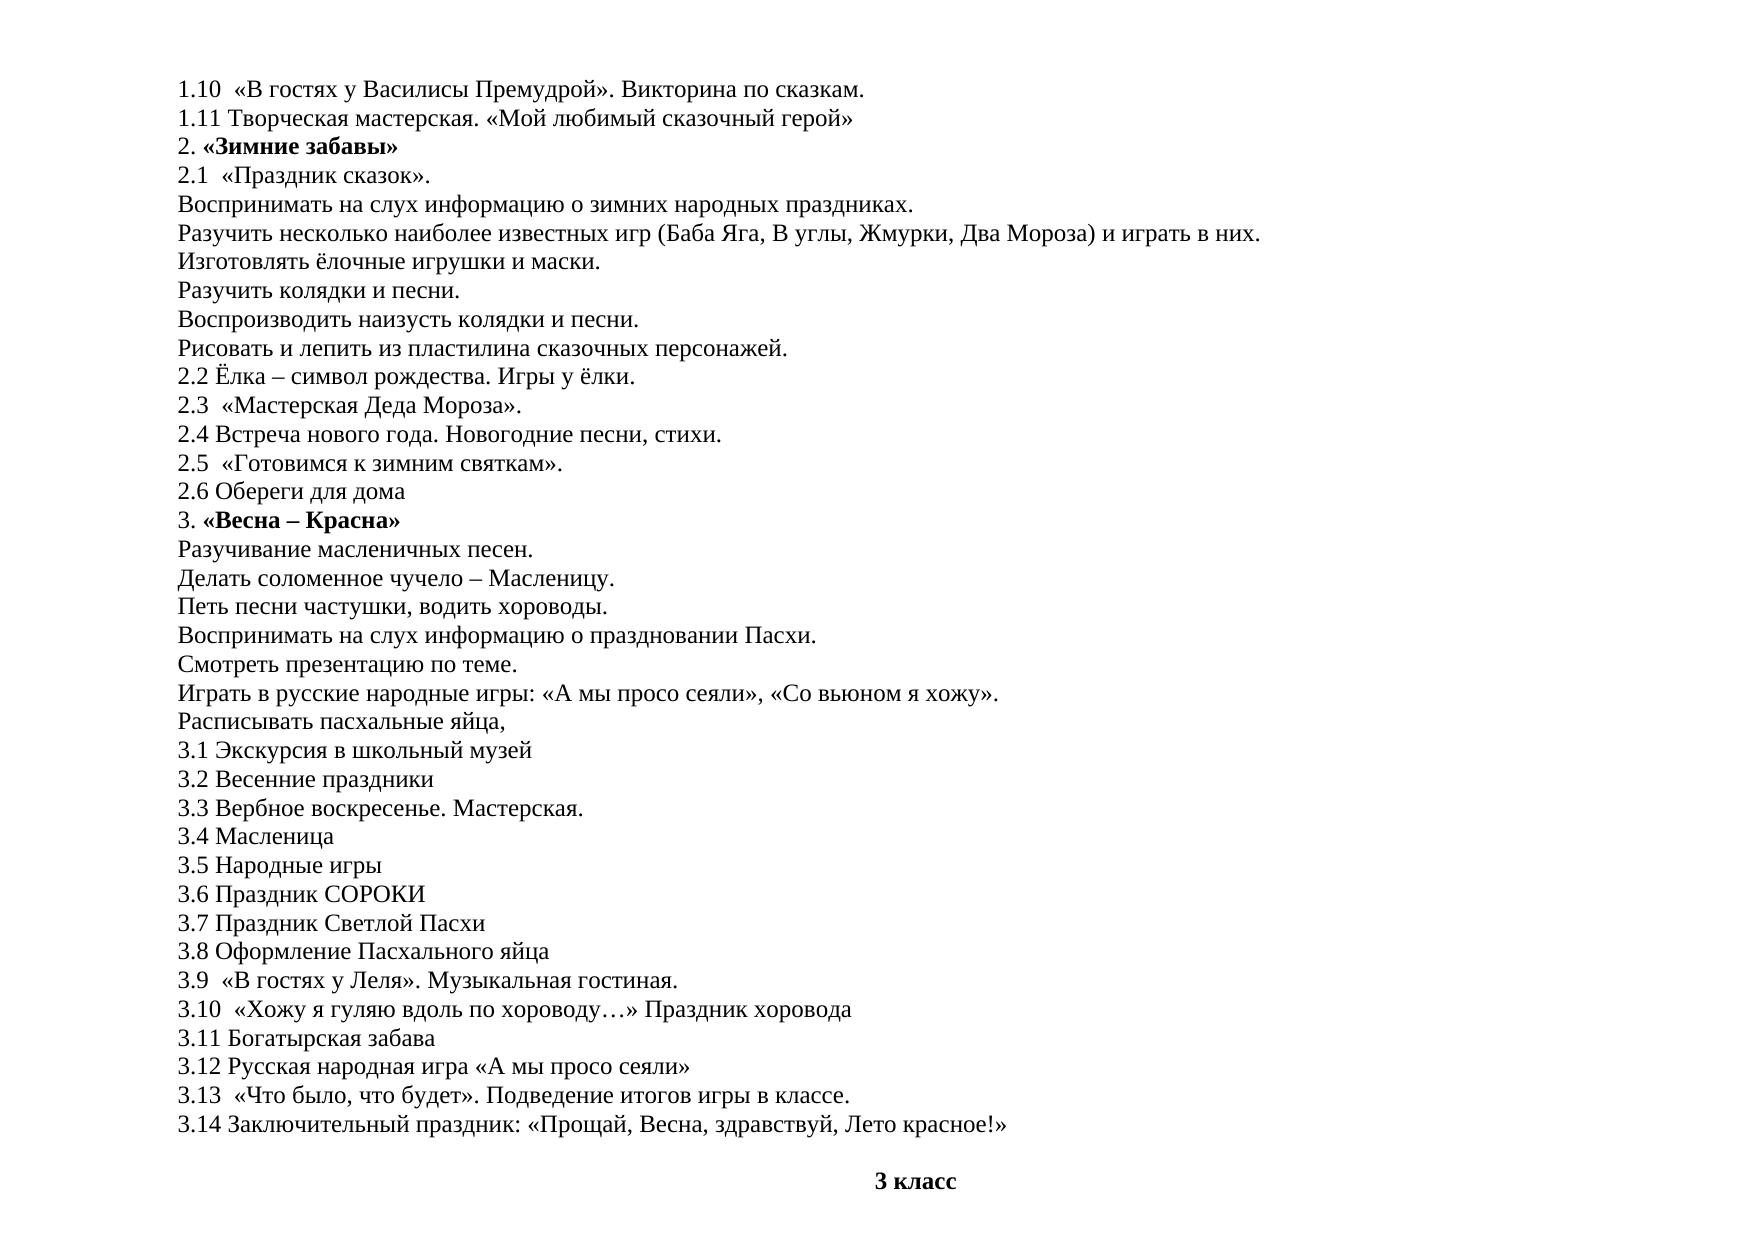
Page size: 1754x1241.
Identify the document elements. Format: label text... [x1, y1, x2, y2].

text Воспринимать на слух информацию о праздновании Пасхи. [118, 620, 1654, 649]
text 2. «Зимние забавы» [118, 131, 1654, 160]
text Изготовлять ёлочные игрушки и маски. [118, 246, 1654, 275]
text Разучивание масленичных песен. [118, 534, 1654, 563]
text 3.13 «Что было, что будет». Подведение итогов игры в классе. [118, 1080, 1654, 1109]
text Рисовать и лепить из пластилина сказочных персонажей. [118, 333, 1654, 361]
text Смотреть презентацию по теме. [118, 649, 1654, 678]
text Расписывать пасхальные яйца, [118, 706, 1654, 735]
text Воспринимать на слух информацию о зимних народных праздниках. [118, 189, 1654, 218]
text Разучить колядки и песни. [118, 275, 1654, 304]
text 1.10 «В гостях у Василисы Премудрой». Викторина по сказкам. [118, 74, 1654, 103]
text Петь песни частушки, водить хороводы. [118, 591, 1654, 620]
text 3.5 Народные игры [118, 850, 1654, 879]
text 2.1 «Праздник сказок». [118, 160, 1654, 189]
text 2.6 Обереги для дома [118, 476, 1654, 505]
text 3.9 «В гостях у Леля». Музыкальная гостиная. [118, 965, 1654, 994]
text 3. «Весна – Красна» [118, 505, 1654, 534]
text 3.14 Заключительный праздник: «Прощай, Весна, здравствуй, Лето красное!» [118, 1109, 1654, 1138]
text 3.7 Праздник Светлой Пасхи [118, 908, 1654, 936]
text 3.3 Вербное воскресенье. Мастерская. [118, 793, 1654, 821]
text 1.11 Творческая мастерская. «Мой любимый сказочный герой» [118, 103, 1654, 131]
text Играть в русские народные игры: «А мы просо сеяли», «Со вьюном я хожу». [118, 678, 1654, 706]
text Воспроизводить наизусть колядки и песни. [118, 304, 1654, 333]
text 3.6 Праздник СОРОКИ [118, 879, 1654, 908]
text 2.2 Ёлка – символ рождества. Игры у ёлки. [118, 361, 1654, 390]
text 3.11 Богатырская забава [118, 1023, 1654, 1051]
text 2.4 Встреча нового года. Новогодние песни, стихи. [118, 419, 1654, 448]
text Делать соломенное чучело – Масленицу. [118, 563, 1654, 591]
text 3.12 Русская народная игра «А мы просо сеяли» [118, 1051, 1654, 1080]
text 3.10 «Хожу я гуляю вдоль по хороводу…» Праздник хоровода [118, 994, 1654, 1023]
text 3.1 Экскурсия в школьный музей [118, 735, 1654, 764]
text 3.2 Весенние праздники [118, 764, 1654, 793]
text 3.8 Оформление Пасхального яйца [118, 936, 1654, 965]
text 2.3 «Мастерская Деда Мороза». [118, 390, 1654, 419]
text Разучить несколько наиболее известных игр (Баба Яга, В углы, Жмурки, Два Мороза) и играть в них. [118, 218, 1654, 246]
text 3 класс [118, 1166, 1654, 1195]
text 3.4 Масленица [118, 821, 1654, 850]
text 2.5 «Готовимся к зимним святкам». [118, 448, 1654, 476]
